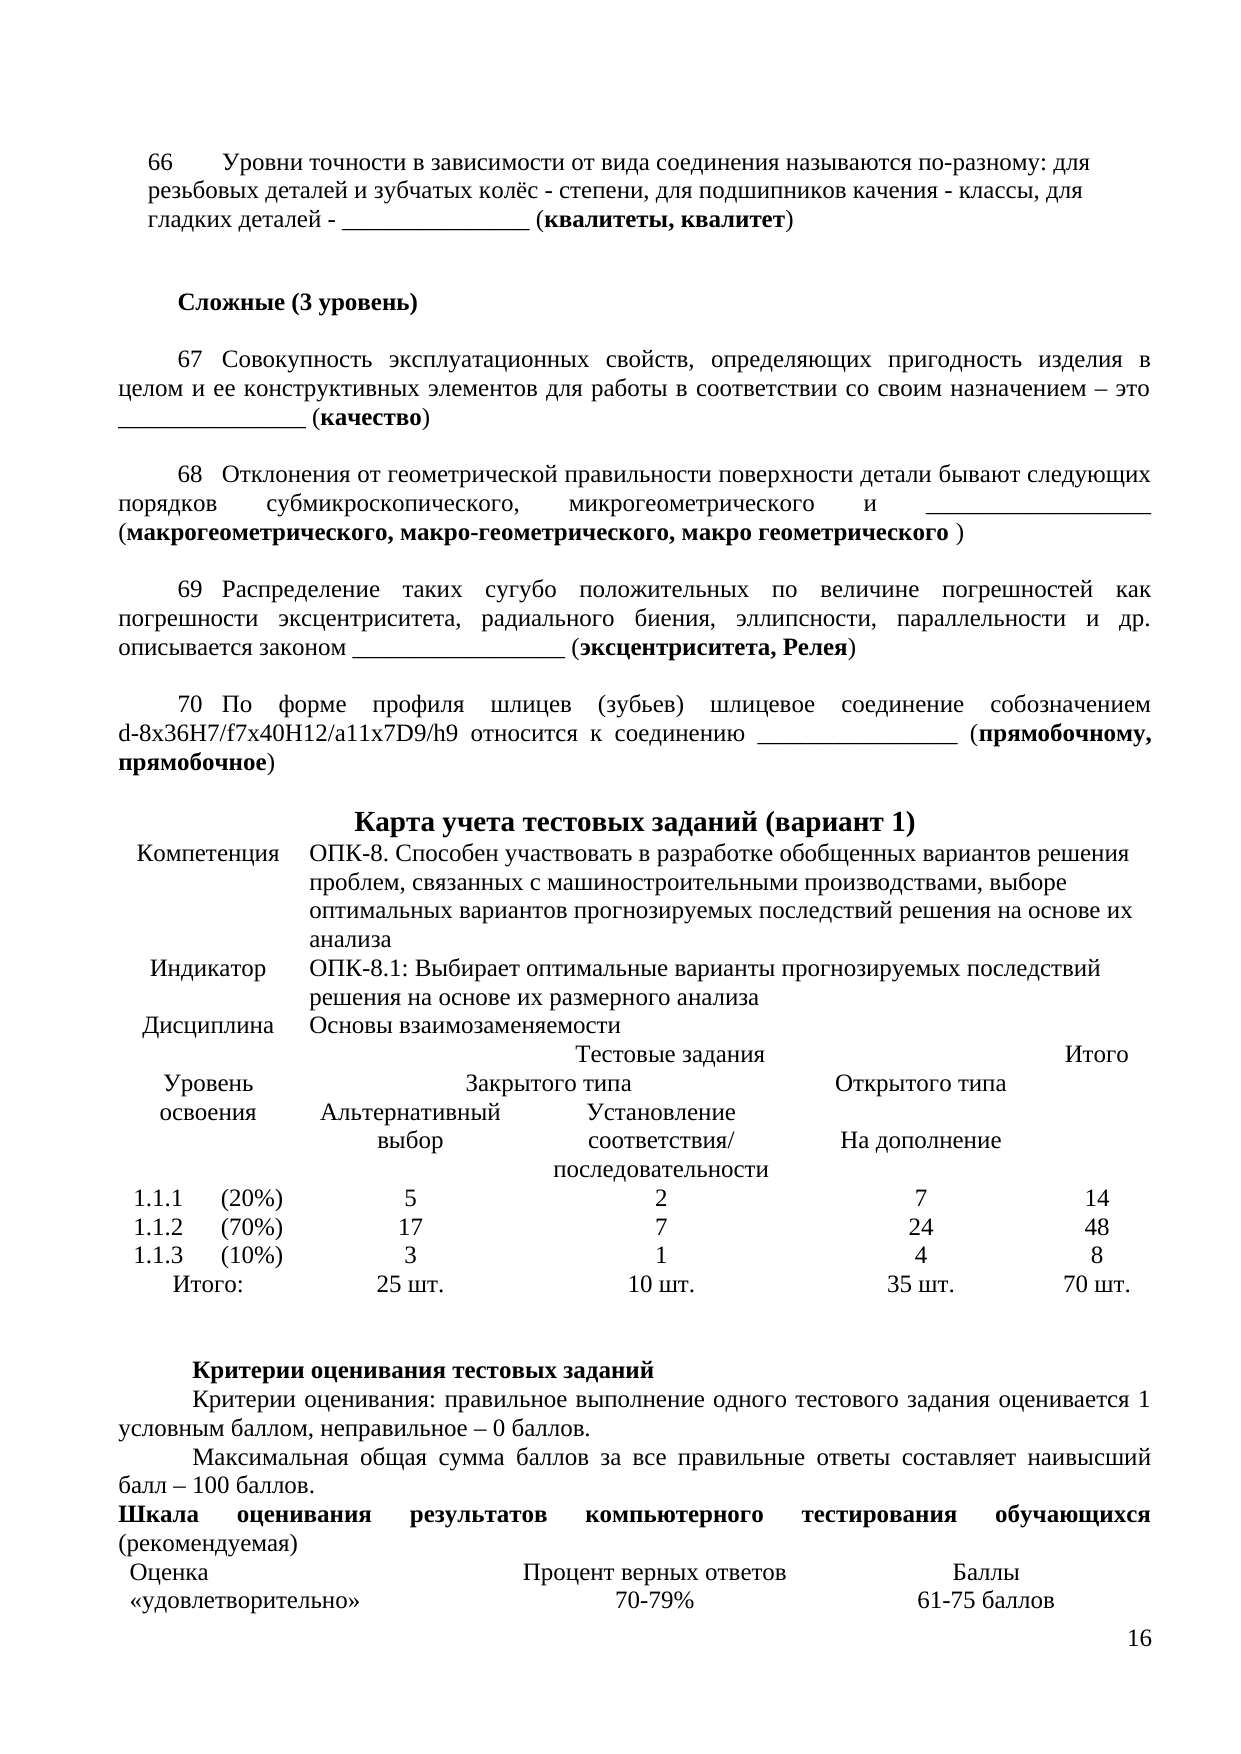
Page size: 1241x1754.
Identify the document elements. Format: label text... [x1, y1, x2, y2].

table_cell Тестовые задания [298, 1039, 1042, 1068]
table_cell Итого [1042, 1039, 1151, 1183]
table_cell Индикатор [118, 953, 298, 1010]
table_cell Открытого типа [799, 1068, 1042, 1097]
table_cell Дисциплина [118, 1010, 298, 1039]
text 66 Уровни точности в зависимости от вида соединения называются по-разному: для резьбовых деталей и зубчатых колёс - степени, для подшипников качения - классы, для гладких деталей - _______________ (квалитеты, квалитет) [148, 147, 1152, 233]
table_cell 48 [1042, 1212, 1151, 1240]
table_cell 3 [298, 1240, 523, 1269]
table_cell 1.1.2 (70%) [118, 1212, 298, 1240]
table_cell 1 [523, 1240, 799, 1269]
table_cell 1.1.3 (10%) [118, 1240, 298, 1269]
table_cell Альтернативный выбор [298, 1097, 523, 1183]
table_cell Основы взаимозаменяемости [298, 1010, 1151, 1039]
text Карта учета тестовых заданий (вариант 1) [118, 804, 1152, 838]
text 70 По форме профиля шлицев (зубьев) шлицевое соединение собозначением d-8x36H7/f7x40H12/a11x7D9/h9 относится к соединению ________________ (прямобочному, прямобочное) [118, 689, 1152, 776]
table_cell 70-79% [489, 1585, 820, 1614]
table_cell 7 [799, 1183, 1042, 1212]
text Сложные (3 уровень) [118, 287, 1152, 316]
text Критерии оценивания тестовых заданий [118, 1355, 1152, 1384]
table_cell 4 [799, 1240, 1042, 1269]
table_header Баллы [820, 1557, 1152, 1585]
table_cell 5 [298, 1183, 523, 1212]
text Шкала оценивания результатов компьютерного тестирования обучающихся (рекомендуемая) [118, 1499, 1152, 1557]
table_cell 25 шт. [298, 1269, 523, 1298]
table_cell 2 [523, 1183, 799, 1212]
table_cell «удовлетворительно» [118, 1585, 489, 1614]
text 69 Распределение таких сугубо положительных по величине погрешностей как погрешности эксцентриситета, радиального биения, эллипсности, параллельности и др. описывается законом _________________ (эксцентриситета, Релея) [118, 574, 1152, 661]
table_header Компетенция [118, 838, 298, 953]
table_header Процент верных ответов [489, 1557, 820, 1585]
table_header Оценка [118, 1557, 489, 1585]
text Максимальная общая сумма баллов за все правильные ответы составляет наивысший балл – 100 баллов. [118, 1442, 1152, 1499]
table_cell ОПК-8.1: Выбирает оптимальные варианты прогнозируемых последствий решения на основе их размерного анализа [298, 953, 1151, 1010]
table_cell На дополнение [799, 1097, 1042, 1183]
table_cell Уровень освоения [118, 1039, 298, 1183]
table_header ОПК-8. Способен участвовать в разработке обобщенных вариантов решения проблем, связанных с машиностроительными производствами, выборе оптимальных вариантов прогнозируемых последствий решения на основе их анализа [298, 838, 1151, 953]
table_cell 7 [523, 1212, 799, 1240]
text 68 Отклонения от геометрической правильности поверхности детали бывают следующих порядков субмикроскопического, микрогеометрического и __________________ (макрогеометрического, макро-геометрического, макро геометрического ) [118, 459, 1152, 546]
table_cell 10 шт. [523, 1269, 799, 1298]
text 67 Совокупность эксплуатационных свойств, определяющих пригодность изделия в целом и ее конструктивных элементов для работы в соответствии со своим назначением – это _______________ (качество) [118, 344, 1152, 431]
table_cell Итого: [118, 1269, 298, 1298]
table_cell Закрытого типа [298, 1068, 799, 1097]
table_cell 1.1.1 (20%) [118, 1183, 298, 1212]
table_cell 17 [298, 1212, 523, 1240]
table_cell Установление соответствия/ последовательности [523, 1097, 799, 1183]
text Критерии оценивания: правильное выполнение одного тестового задания оценивается 1 условным баллом, неправильное – 0 баллов. [118, 1384, 1152, 1442]
table_cell 24 [799, 1212, 1042, 1240]
table_cell 70 шт. [1042, 1269, 1151, 1298]
table_cell 61-75 баллов [820, 1585, 1152, 1614]
table_cell 35 шт. [799, 1269, 1042, 1298]
table_cell 8 [1042, 1240, 1151, 1269]
table_cell 14 [1042, 1183, 1151, 1212]
